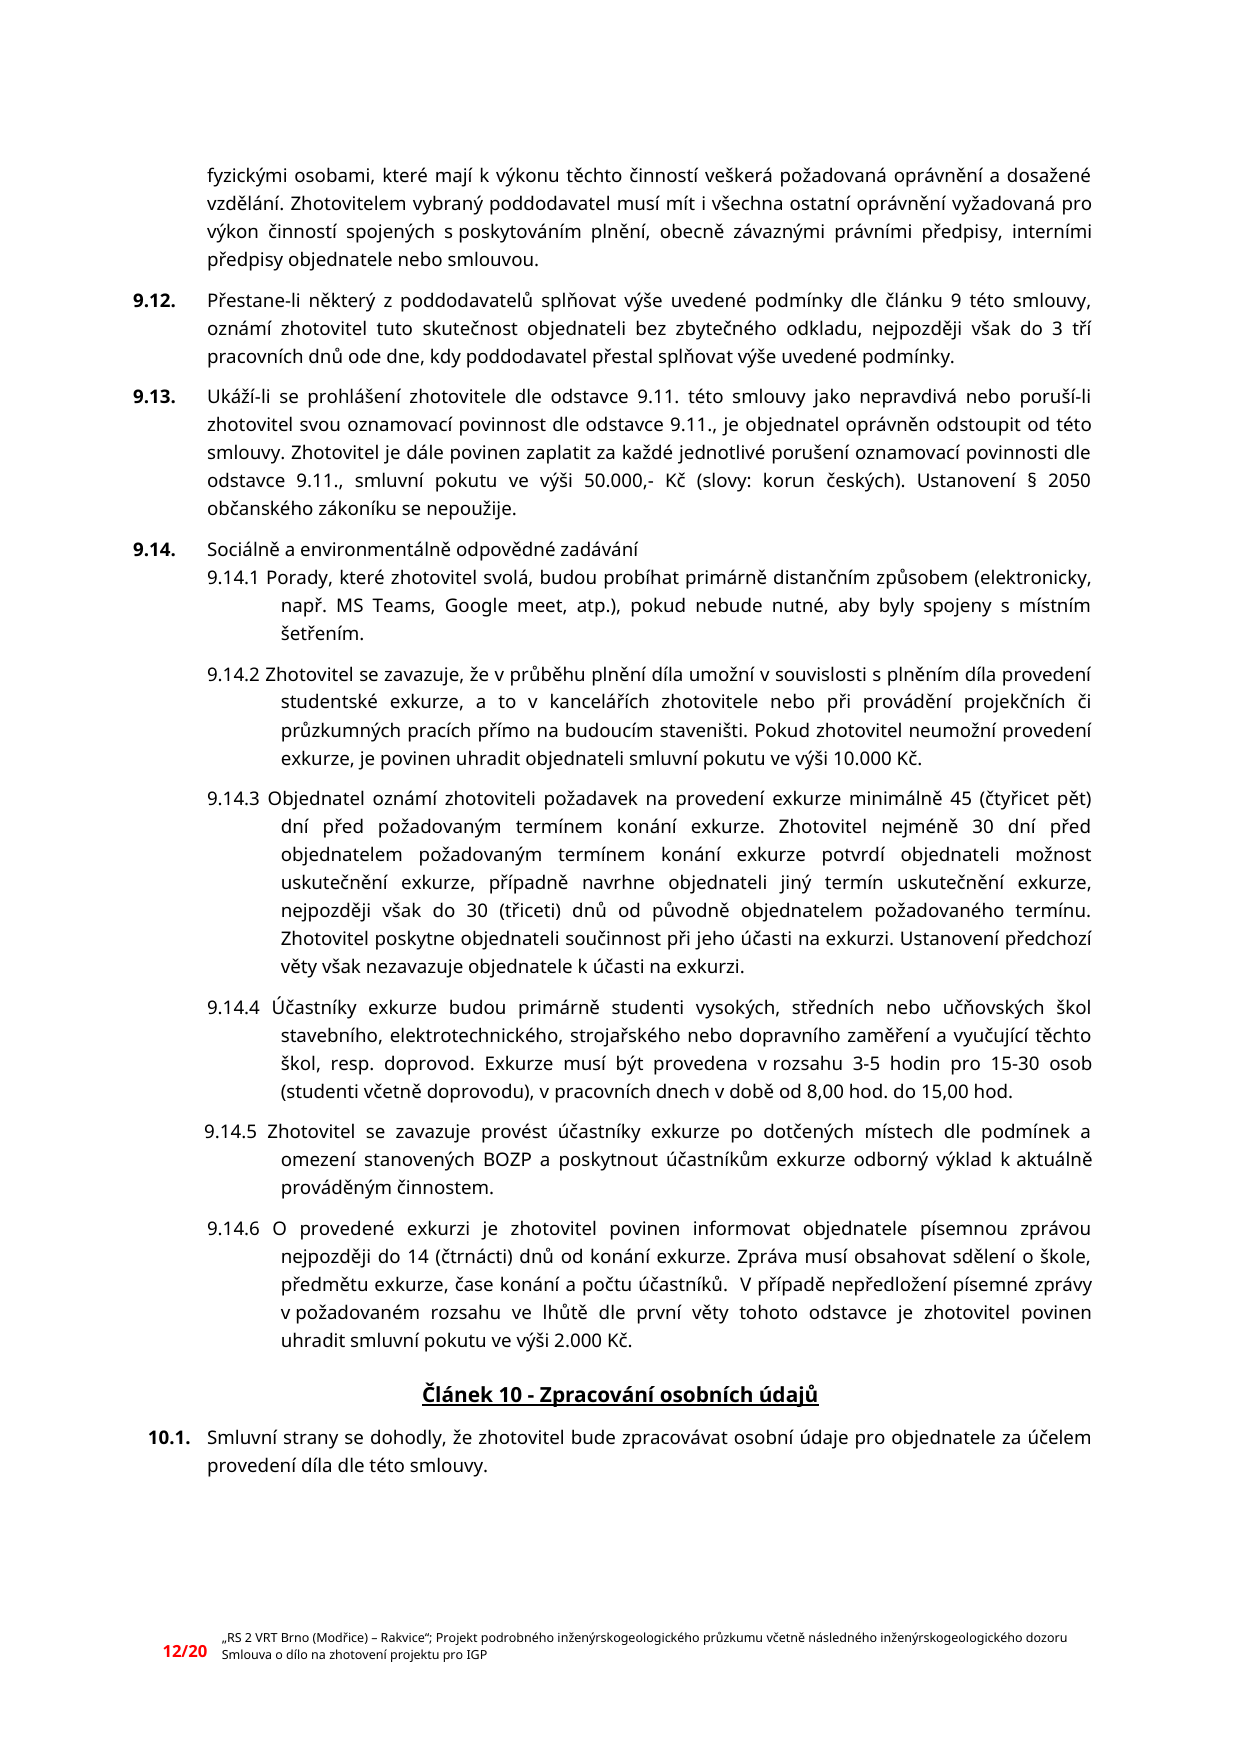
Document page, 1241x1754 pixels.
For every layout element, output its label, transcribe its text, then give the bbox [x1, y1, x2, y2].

text 9.14.5 Zhotovitel se zavazuje provést účastníky exkurze po dotčených místech dle podmínek a omezení stanovených BOZP a poskytnout účastníkům exkurze odborný výklad k aktuálně prováděným činnostem. [204, 1119, 1092, 1200]
text 9.14.6 O provedené exkurzi je zhotovitel povinen informovat objednatele písemnou zprávou nejpozději do 14 (čtrnácti) dnů od konání exkurze. Zpráva musí obsahovat sdělení o škole, předmětu exkurze, čase konání a počtu účastníků. V případě nepředložení písemné zprávy v požadovaném rozsahu ve lhůtě dle první věty tohoto odstavce je zhotovitel povinen uhradit smluvní pokutu ve výši 2.000 Kč. [207, 1215, 1092, 1353]
text 10.1. Smluvní strany se dohodly, že zhotovitel bude zpracovávat osobní údaje pro objednatele za účelem provedení díla dle této smlouvy. [148, 1424, 1092, 1478]
text 9.14.2 Zhotovitel se zavazuje, že v průběhu plnění díla umožní v souvislosti s plněním díla provedení studentské exkurze, a to v kancelářích zhotovitele nebo při provádění projekčních či průzkumných pracích přímo na budoucím staveništi. Pokud zhotovitel neumožní provedení exkurze, je povinen uhradit objednateli smluvní pokutu ve výši 10.000 Kč. [207, 661, 1092, 770]
text 9.12. Přestane-li některý z poddodavatelů splňovat výše uvedené podmínky dle článku 9 této smlouvy, oznámí zhotovitel tuto skutečnost objednateli bez zbytečného odkladu, nejpozději však do 3 tří pracovních dnů ode dne, kdy poddodavatel přestal splňovat výše uvedené podmínky. [133, 287, 1092, 369]
text 9.14.4 Účastníky exkurze budou primárně studenti vysokých, středních nebo učňovských škol stavebního, elektrotechnického, strojařského nebo dopravního zaměření a vyučující těchto škol, resp. doprovod. Exkurze musí být provedena v rozsahu 3-5 hodin pro 15-30 osob (studenti včetně doprovodu), v pracovních dnech v době od 8,00 hod. do 15,00 hod. [207, 994, 1092, 1104]
subtitle Článek 10 - Zpracování osobních údajů [148, 1380, 1092, 1409]
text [133, 162, 1092, 272]
text 9.13. Ukáží-li se prohlášení zhotovitele dle odstavce 9.11. této smlouvy jako nepravdivá nebo poruší-li zhotovitel svou oznamovací povinnost dle odstavce 9.11., je objednatel oprávněn odstoupit od této smlouvy. Zhotovitel je dále povinen zaplatit za každé jednotlivé porušení oznamovací povinnosti dle odstavce 9.11., smluvní pokutu ve výši 50.000,- Kč (slovy: korun českých). Ustanovení § 2050 občanského zákoníku se nepoužije. [133, 384, 1092, 521]
text 9.14.1 Porady, které zhotovitel svolá, budou probíhat primárně distančním způsobem (elektronicky, např. MS Teams, Google meet, atp.), pokud nebude nutné, aby byly spojeny s místním šetřením. [207, 564, 1092, 646]
text 9.14. Sociálně a environmentálně odpovědné zadávání [133, 536, 1092, 562]
text 9.14.3 Objednatel oznámí zhotoviteli požadavek na provedení exkurze minimálně 45 (čtyřicet pět) dní před požadovaným termínem konání exkurze. Zhotovitel nejméně 30 dní před objednatelem požadovaným termínem konání exkurze potvrdí objednateli možnost uskutečnění exkurze, případně navrhne objednateli jiný termín uskutečnění exkurze, nejpozději však do 30 (třiceti) dnů od původně objednatelem požadovaného termínu. Zhotovitel poskytne objednateli součinnost při jeho účasti na exkurzi. Ustanovení předchozí věty však nezavazuje objednatele k účasti na exkurzi. [207, 785, 1092, 979]
